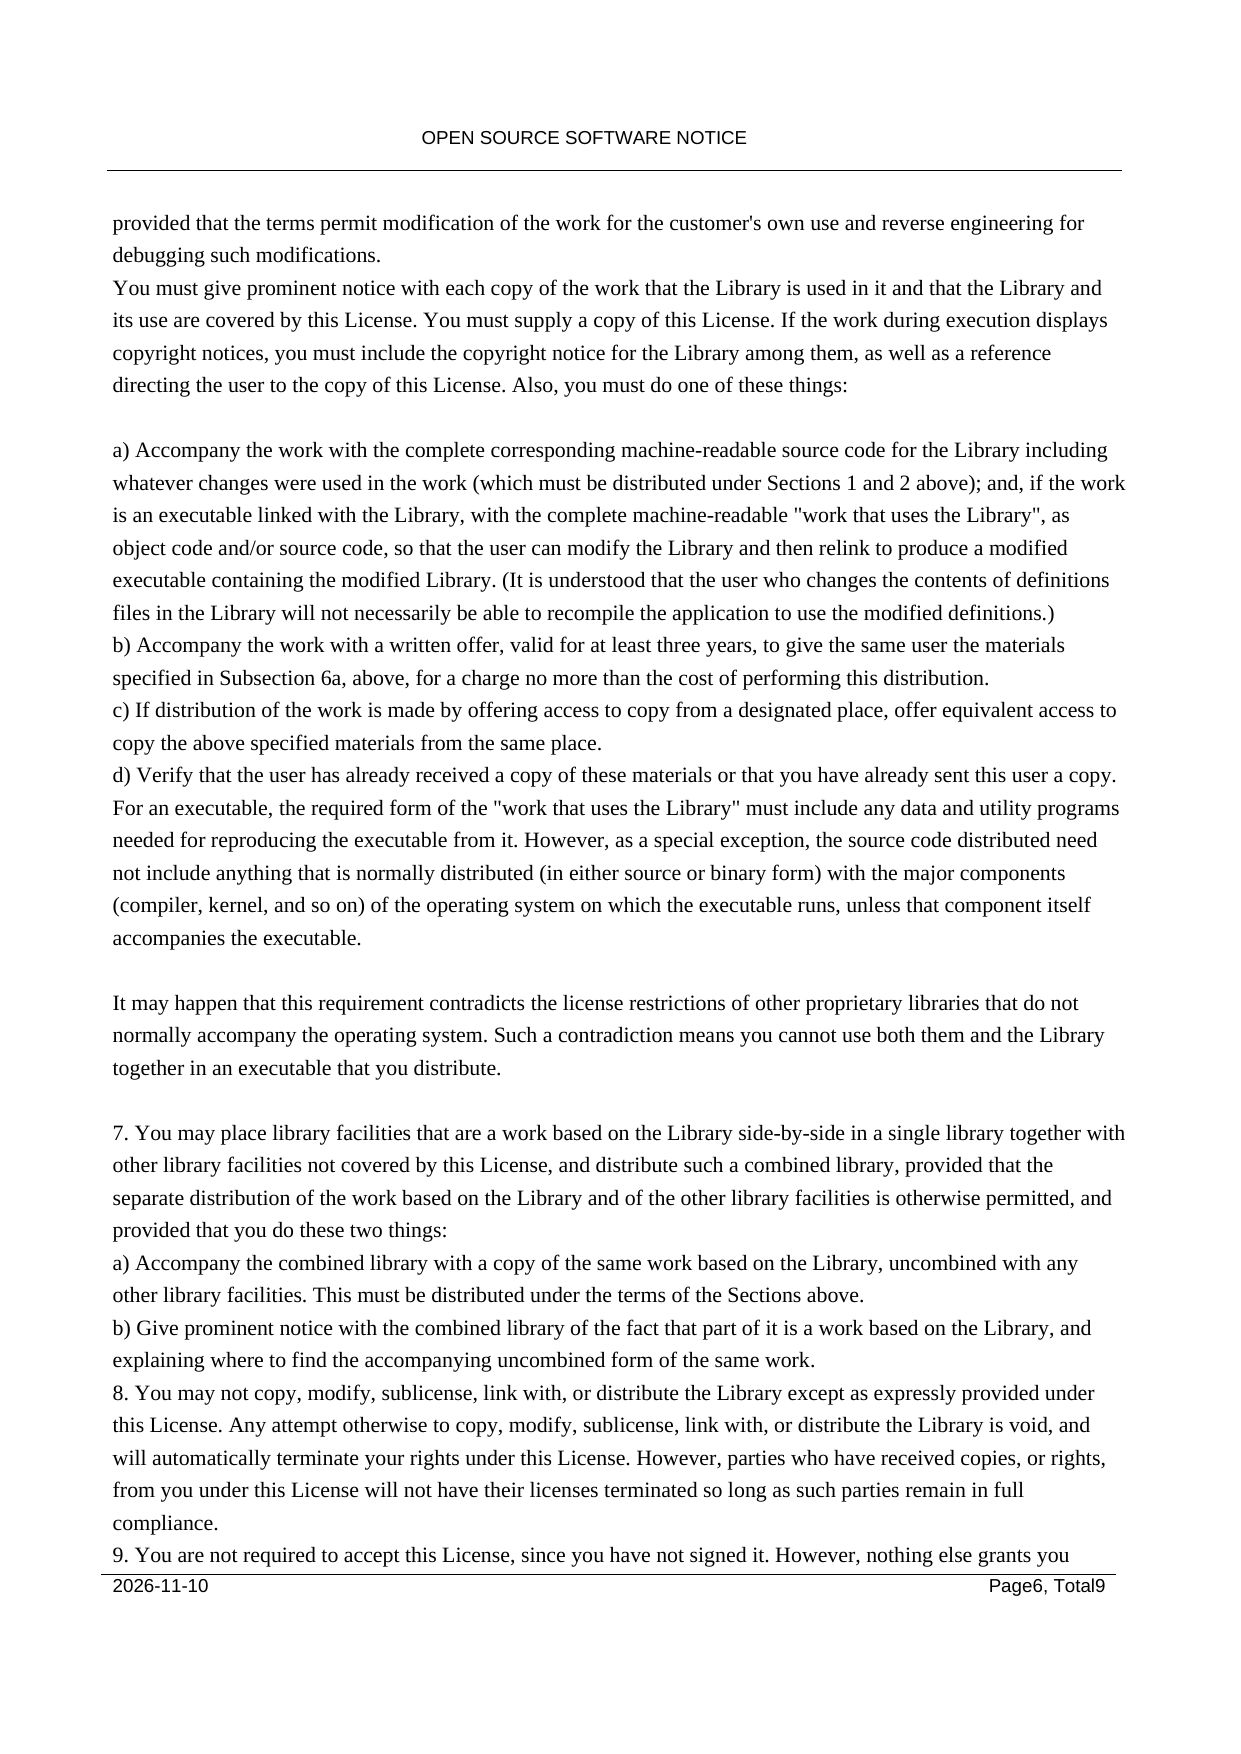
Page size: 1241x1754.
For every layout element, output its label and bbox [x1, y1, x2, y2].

text [112, 206, 1128, 1571]
